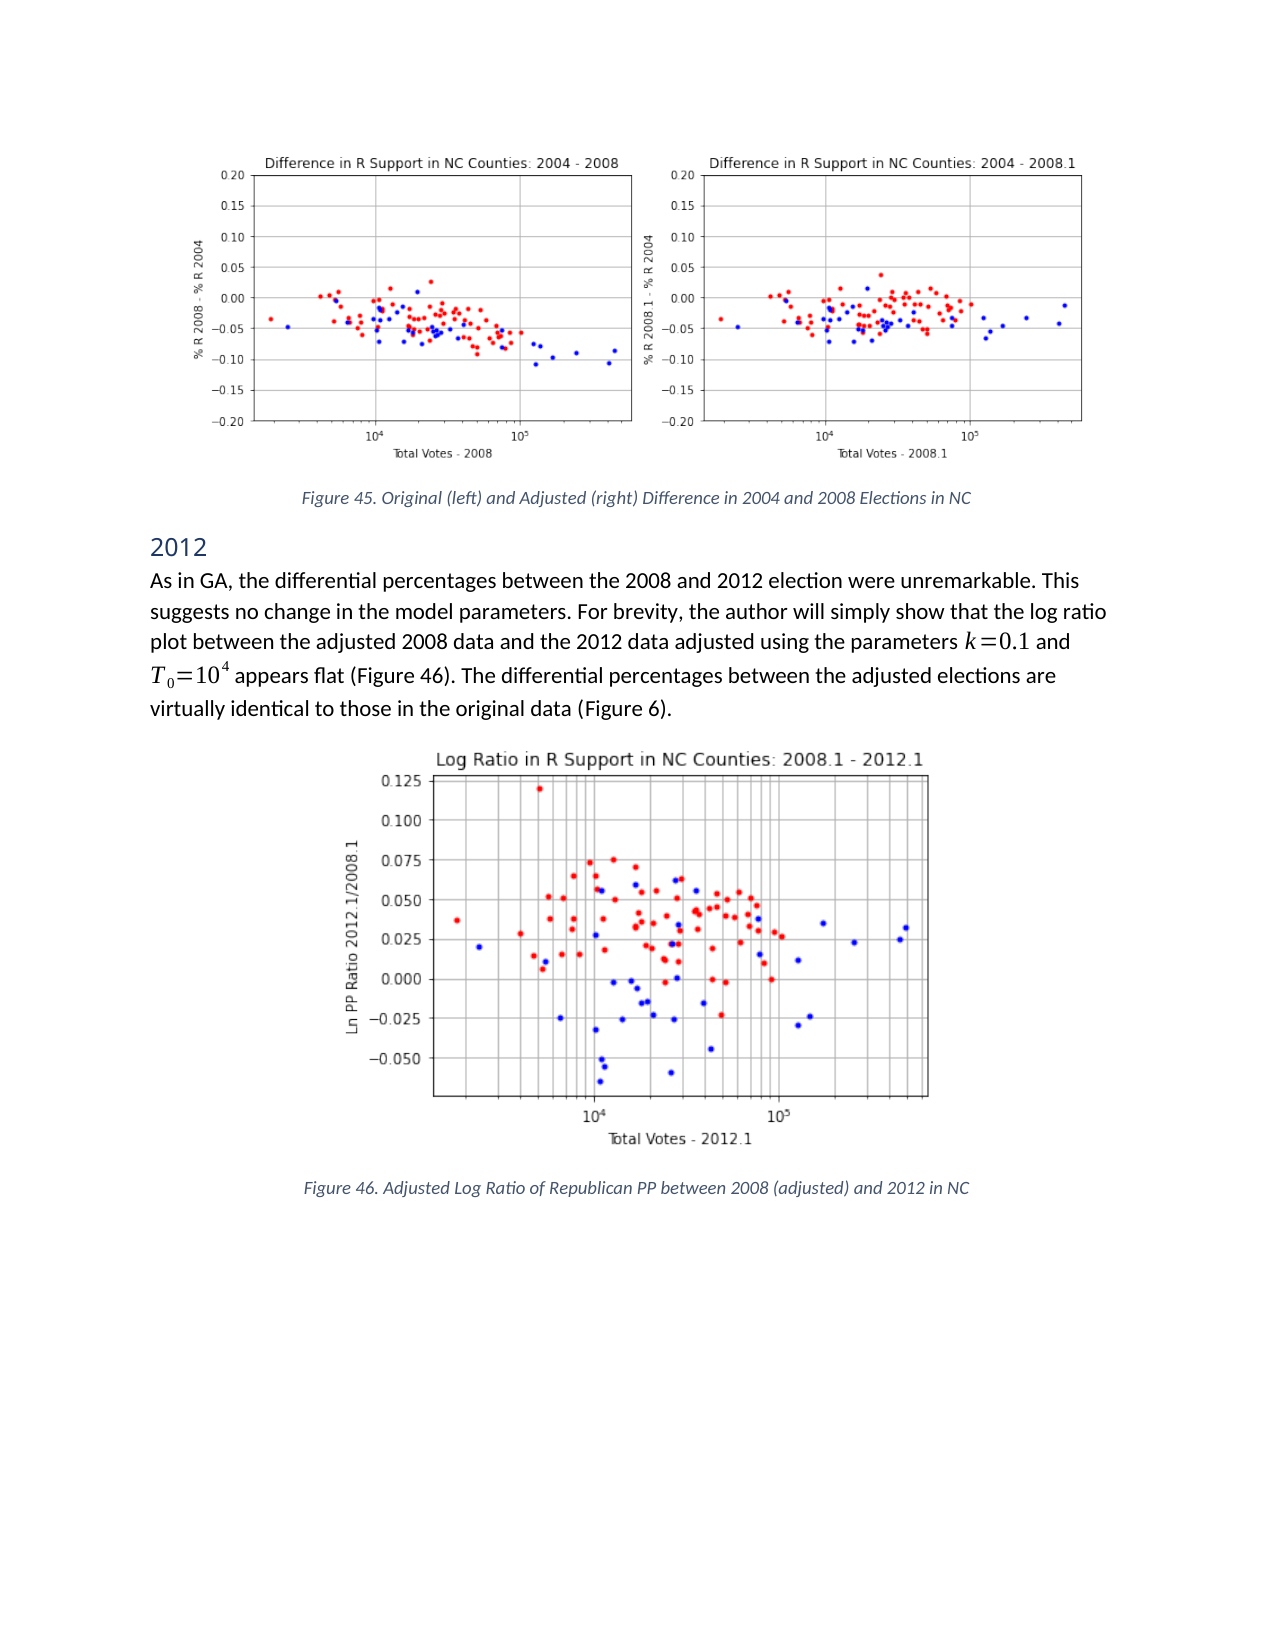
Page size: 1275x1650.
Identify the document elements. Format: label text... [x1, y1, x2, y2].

picture [337, 741, 938, 1158]
subtitle 2012 [150, 530, 1125, 564]
picture [187, 150, 1088, 468]
text As in GA, the differential percentages between the 2008 and 2012 election were unremarkable. This suggests no change in the model parameters. For brevity, the author will simply show that the log ratio plot between the adjusted 2008 data and the 2012 data adjusted using the parameters and appears flat (Figure 46). The differential percentages between the adjusted elections are virtually identical to those in the original data (Figure 6). [150, 567, 1125, 722]
